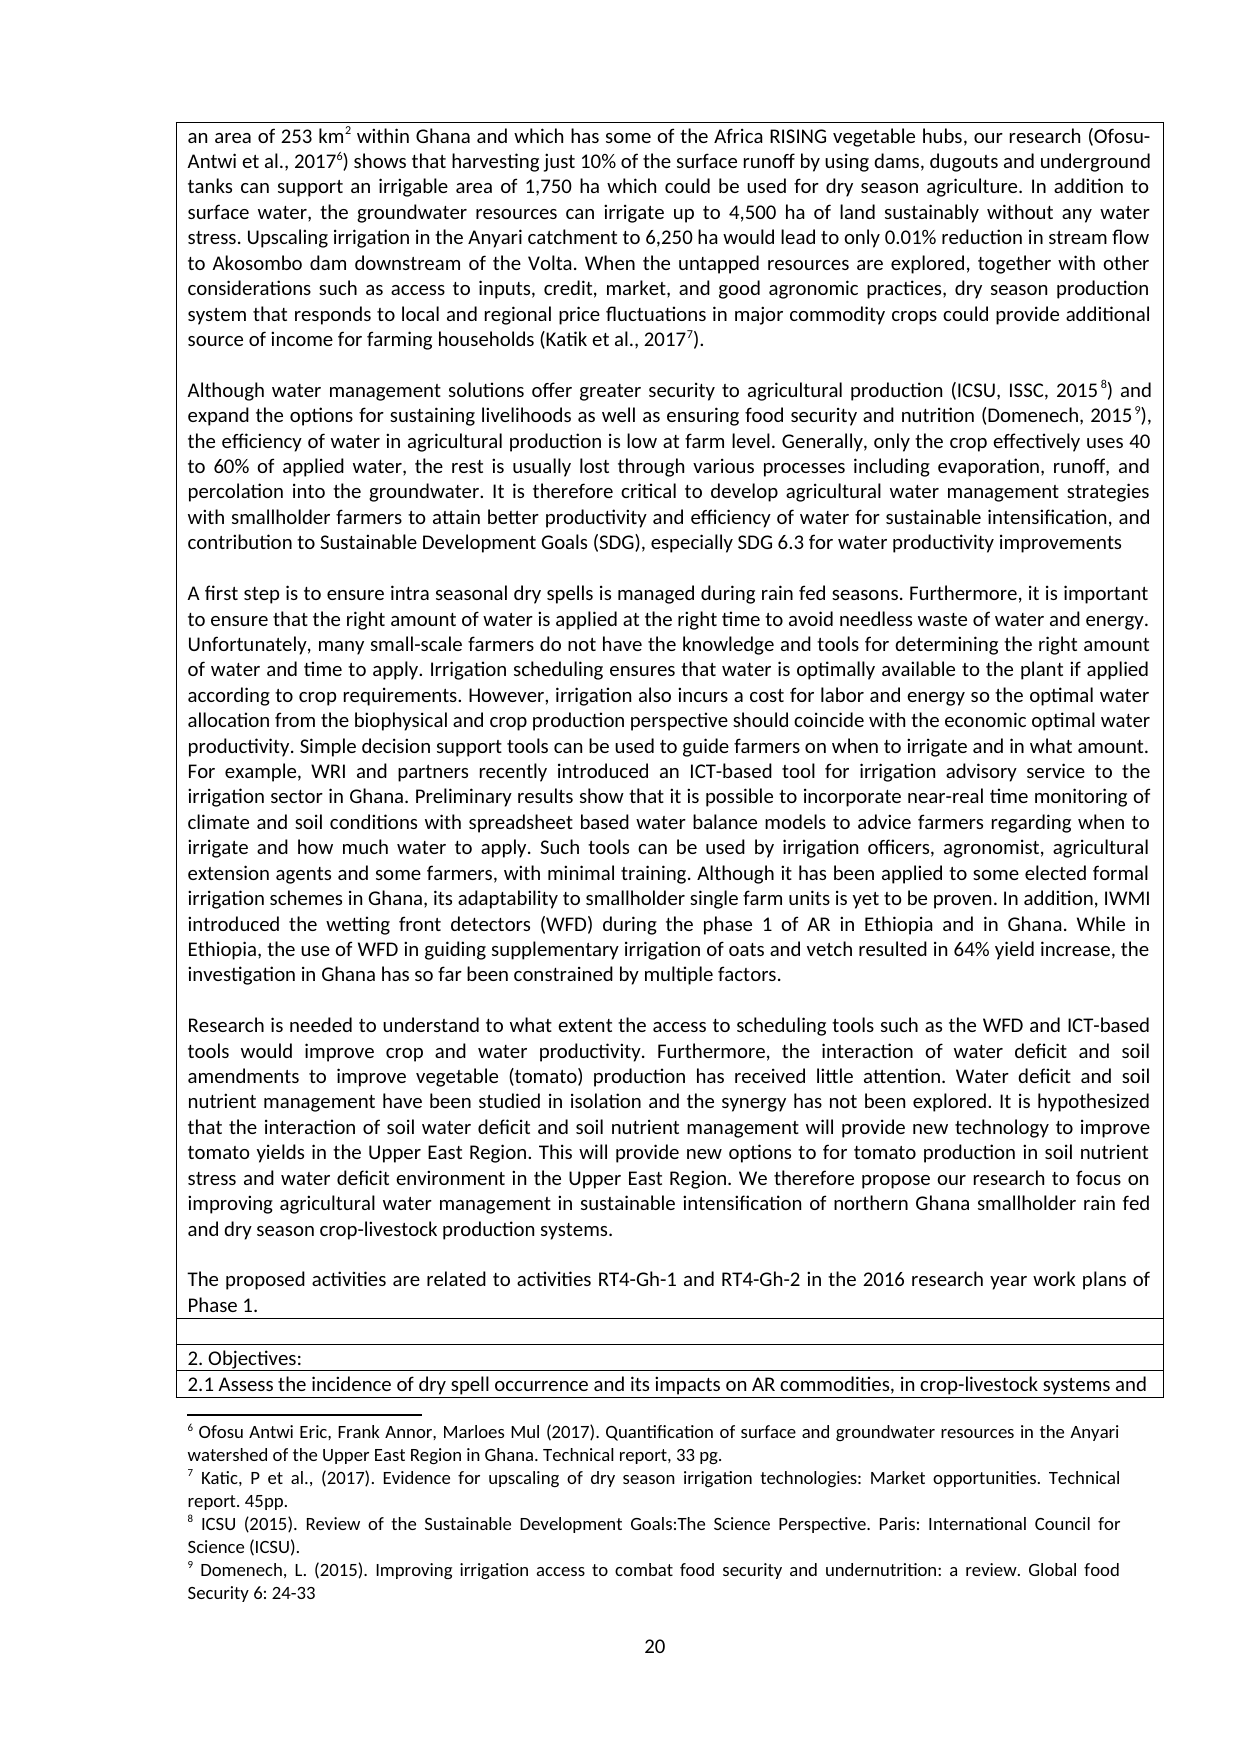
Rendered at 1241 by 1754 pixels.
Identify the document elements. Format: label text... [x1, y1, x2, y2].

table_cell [177, 1371, 1163, 1397]
table_cell 2. Objectives: [177, 1345, 1163, 1370]
table_cell [177, 1319, 1163, 1344]
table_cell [177, 123, 1163, 1317]
